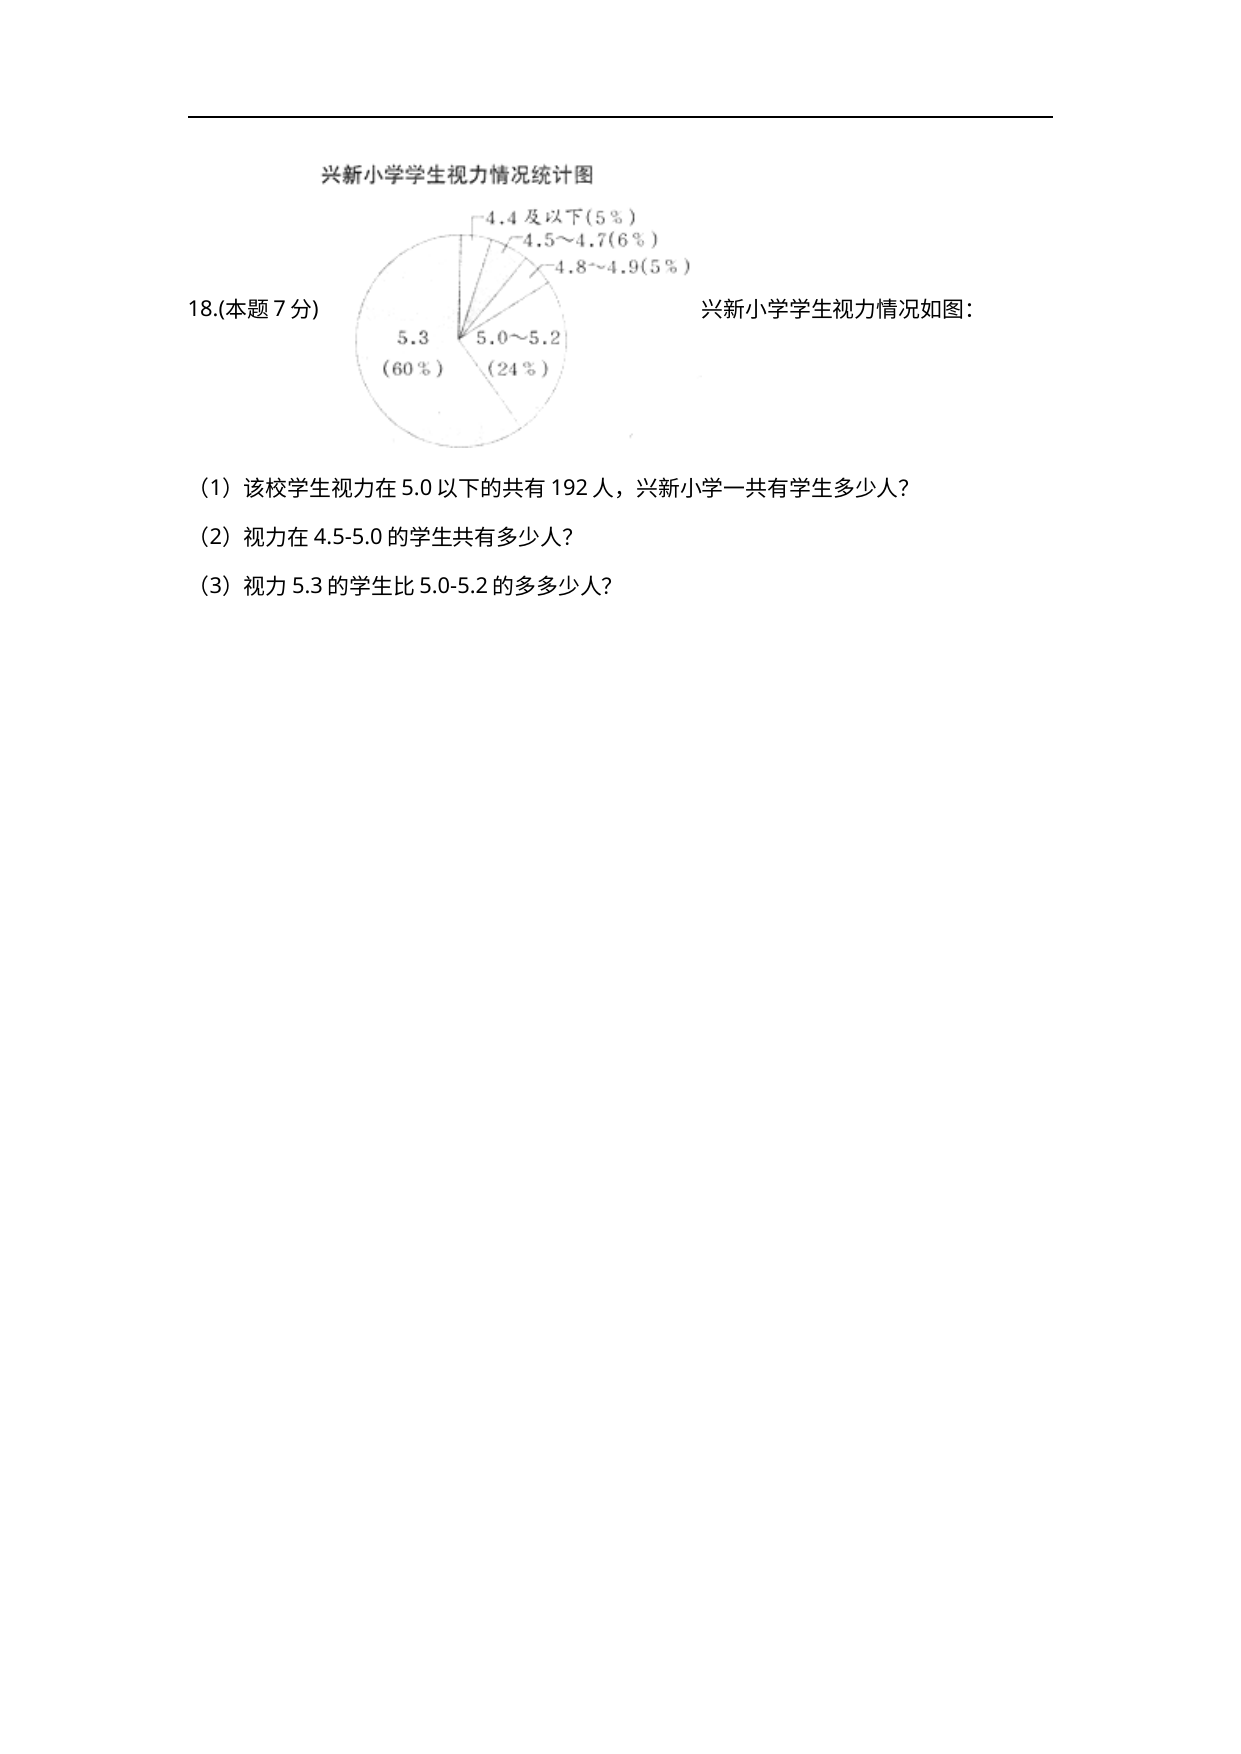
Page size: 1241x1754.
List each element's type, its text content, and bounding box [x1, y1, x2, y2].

picture [318, 161, 702, 448]
